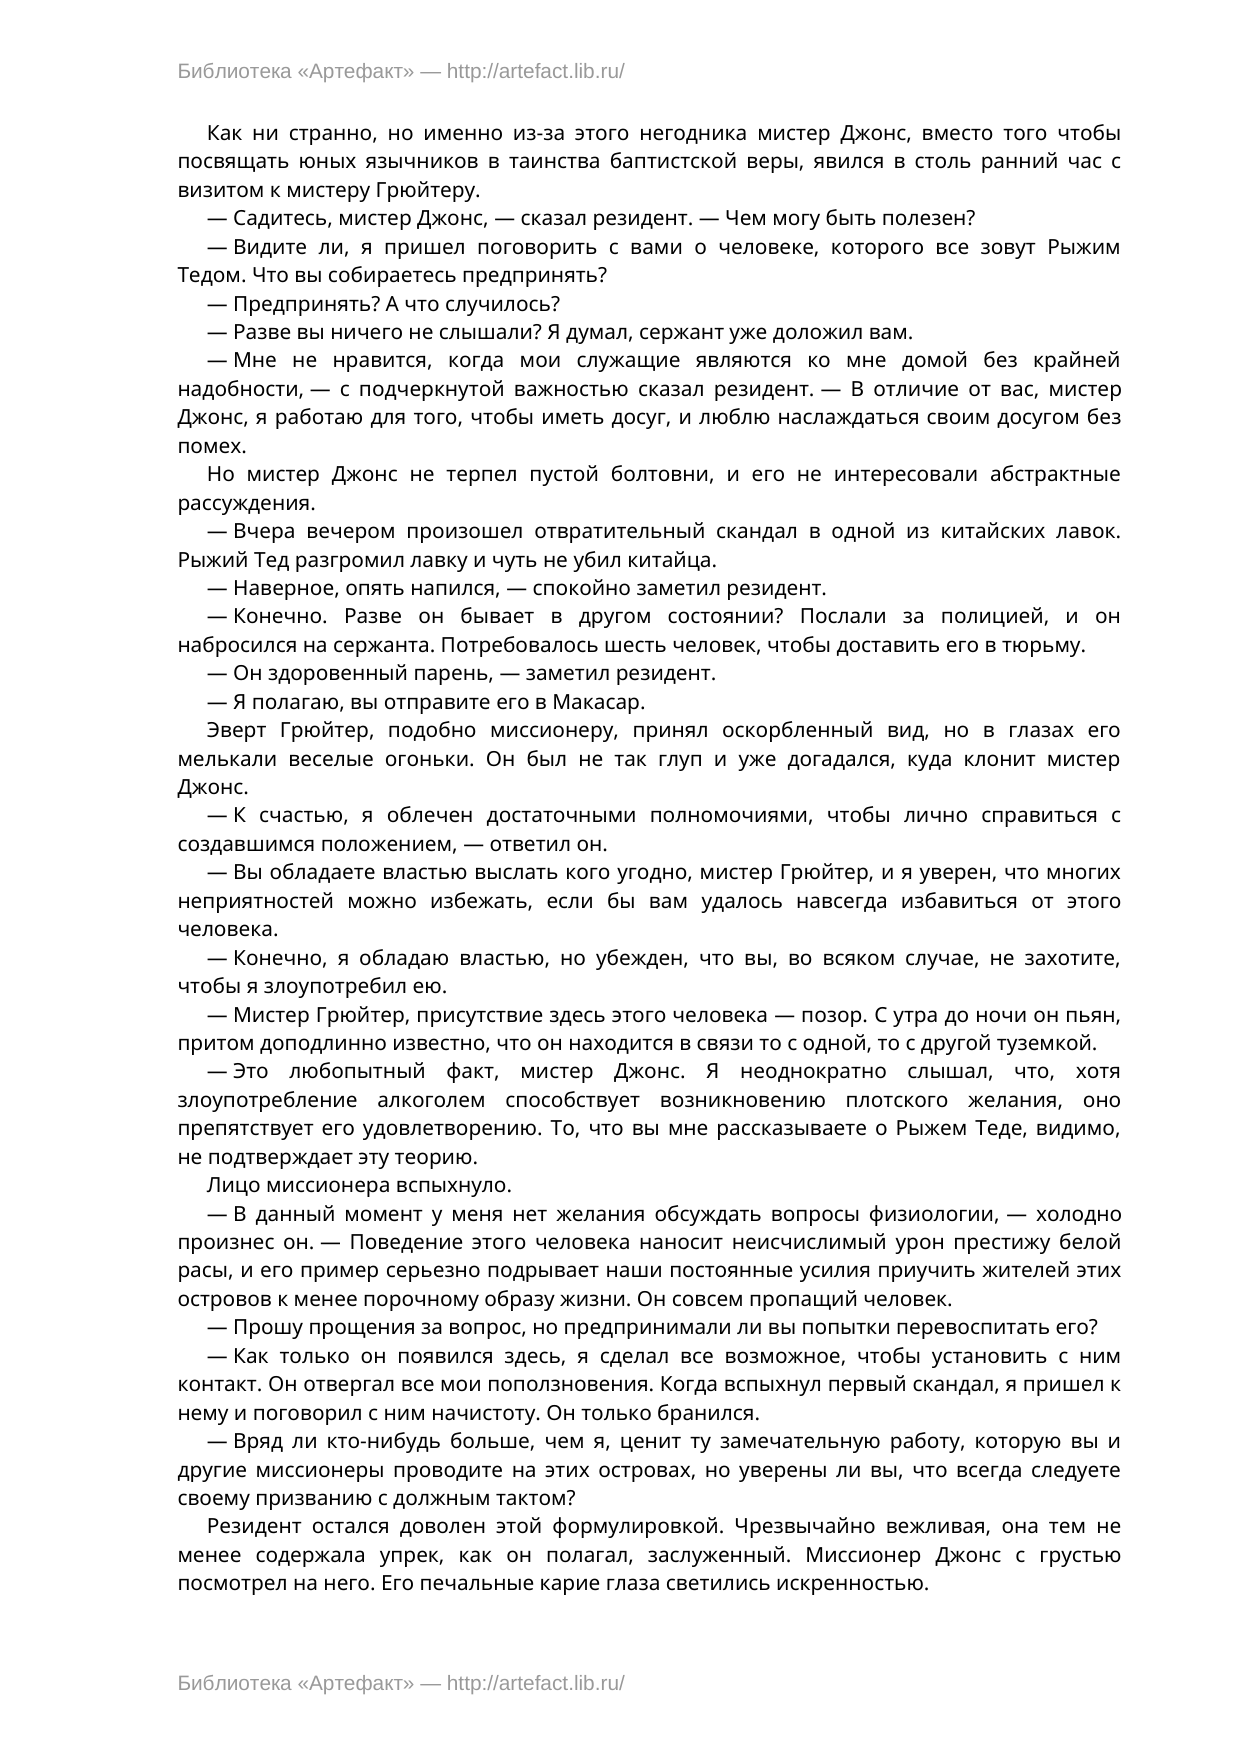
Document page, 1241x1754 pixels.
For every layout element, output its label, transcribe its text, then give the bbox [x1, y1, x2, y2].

text Как ни странно, но именно из-за этого негодника мистер Джонс, вместо того чтобы посвящать юных язычников в таинства баптистской веры, явился в столь ранний час с визитом к мистеру Грюйтеру. [177, 118, 1122, 203]
text — Мне не нравится, когда мои служащие являются ко мне домой без крайней надобности, — с подчеркнутой важностью сказал резидент. — В отличие от вас, мистер Джонс, я работаю для того, чтобы иметь досуг, и люблю наслаждаться своим досугом без помех. [177, 346, 1122, 459]
text — Вы обладаете властью выслать кого угодно, мистер Грюйтер, и я уверен, что многих неприятностей можно избежать, если бы вам удалось навсегда избавиться от этого человека. [177, 857, 1122, 943]
text — Он здоровенный парень, — заметил резидент. [177, 658, 1122, 687]
text — Вряд ли кто-нибудь больше, чем я, ценит ту замечательную работу, которую вы и другие миссионеры проводите на этих островах, но уверены ли вы, что всегда следуете своему призванию с должным тактом? [177, 1426, 1122, 1512]
text — Конечно, я обладаю властью, но убежден, что вы, во всяком случае, не захотите, чтобы я злоупотребил ею. [177, 943, 1122, 1000]
text Эверт Грюйтер, подобно миссионеру, принял оскорбленный вид, но в глазах его мелькали веселые огоньки. Он был не так глуп и уже догадался, куда клонит мистер Джонс. [177, 715, 1122, 801]
text — Наверное, опять напился, — спокойно заметил резидент. [177, 573, 1122, 602]
text — Садитесь, мистер Джонс, — сказал резидент. — Чем могу быть полезен? [177, 203, 1122, 232]
text — Прошу прощения за вопрос, но предпринимали ли вы попытки перевоспитать его? [177, 1312, 1122, 1341]
text — Мистер Грюйтер, присутствие здесь этого человека — позор. С утра до ночи он пьян, притом доподлинно известно, что он находится в связи то с одной, то с другой туземкой. [177, 1000, 1122, 1057]
text Резидент остался доволен этой формулировкой. Чрезвычайно вежливая, она тем не менее содержала упрек, как он полагал, заслуженный. Миссионер Джонс с грустью посмотрел на него. Его печальные карие глаза светились искренностью. [177, 1512, 1122, 1597]
text — Видите ли, я пришел поговорить с вами о человеке, которого все зовут Рыжим Тедом. Что вы собираетесь предпринять? [177, 232, 1122, 289]
text — Конечно. Разве он бывает в другом состоянии? Послали за полицией, и он набросился на сержанта. Потребовалось шесть человек, чтобы доставить его в тюрьму. [177, 602, 1122, 658]
text Но мистер Джонс не терпел пустой болтовни, и его не интересовали абстрактные рассуждения. [177, 459, 1122, 516]
text — Предпринять? А что случилось? [177, 289, 1122, 317]
text — Разве вы ничего не слышали? Я думал, сержант уже доложил вам. [177, 317, 1122, 346]
text — Вчера вечером произошел отвратительный скандал в одной из китайских лавок. Рыжий Тед разгромил лавку и чуть не убил китайца. [177, 516, 1122, 573]
text Лицо миссионера вспыхнуло. [177, 1170, 1122, 1199]
text — Я полагаю, вы отправите его в Макасар. [177, 687, 1122, 715]
text — Как только он появился здесь, я сделал все возможное, чтобы установить с ним контакт. Он отвергал все мои поползновения. Когда вспыхнул первый скандал, я пришел к нему и поговорил с ним начистоту. Он только бранился. [177, 1341, 1122, 1426]
text — К счастью, я облечен достаточными полномочиями, чтобы лично справиться с создавшимся положением, — ответил он. [177, 801, 1122, 857]
text — Это любопытный факт, мистер Джонс. Я неоднократно слышал, что, хотя злоупотребление алкоголем способствует возникновению плотского желания, оно препятствует его удовлетворению. То, что вы мне рассказываете о Рыжем Теде, видимо, не подтверждает эту теорию. [177, 1057, 1122, 1170]
text — В данный момент у меня нет желания обсуждать вопросы физиологии, — холодно произнес он. — Поведение этого человека наносит неисчислимый урон престижу белой расы, и его пример серьезно подрывает наши постоянные усилия приучить жителей этих островов к менее порочному образу жизни. Он совсем пропащий человек. [177, 1199, 1122, 1312]
